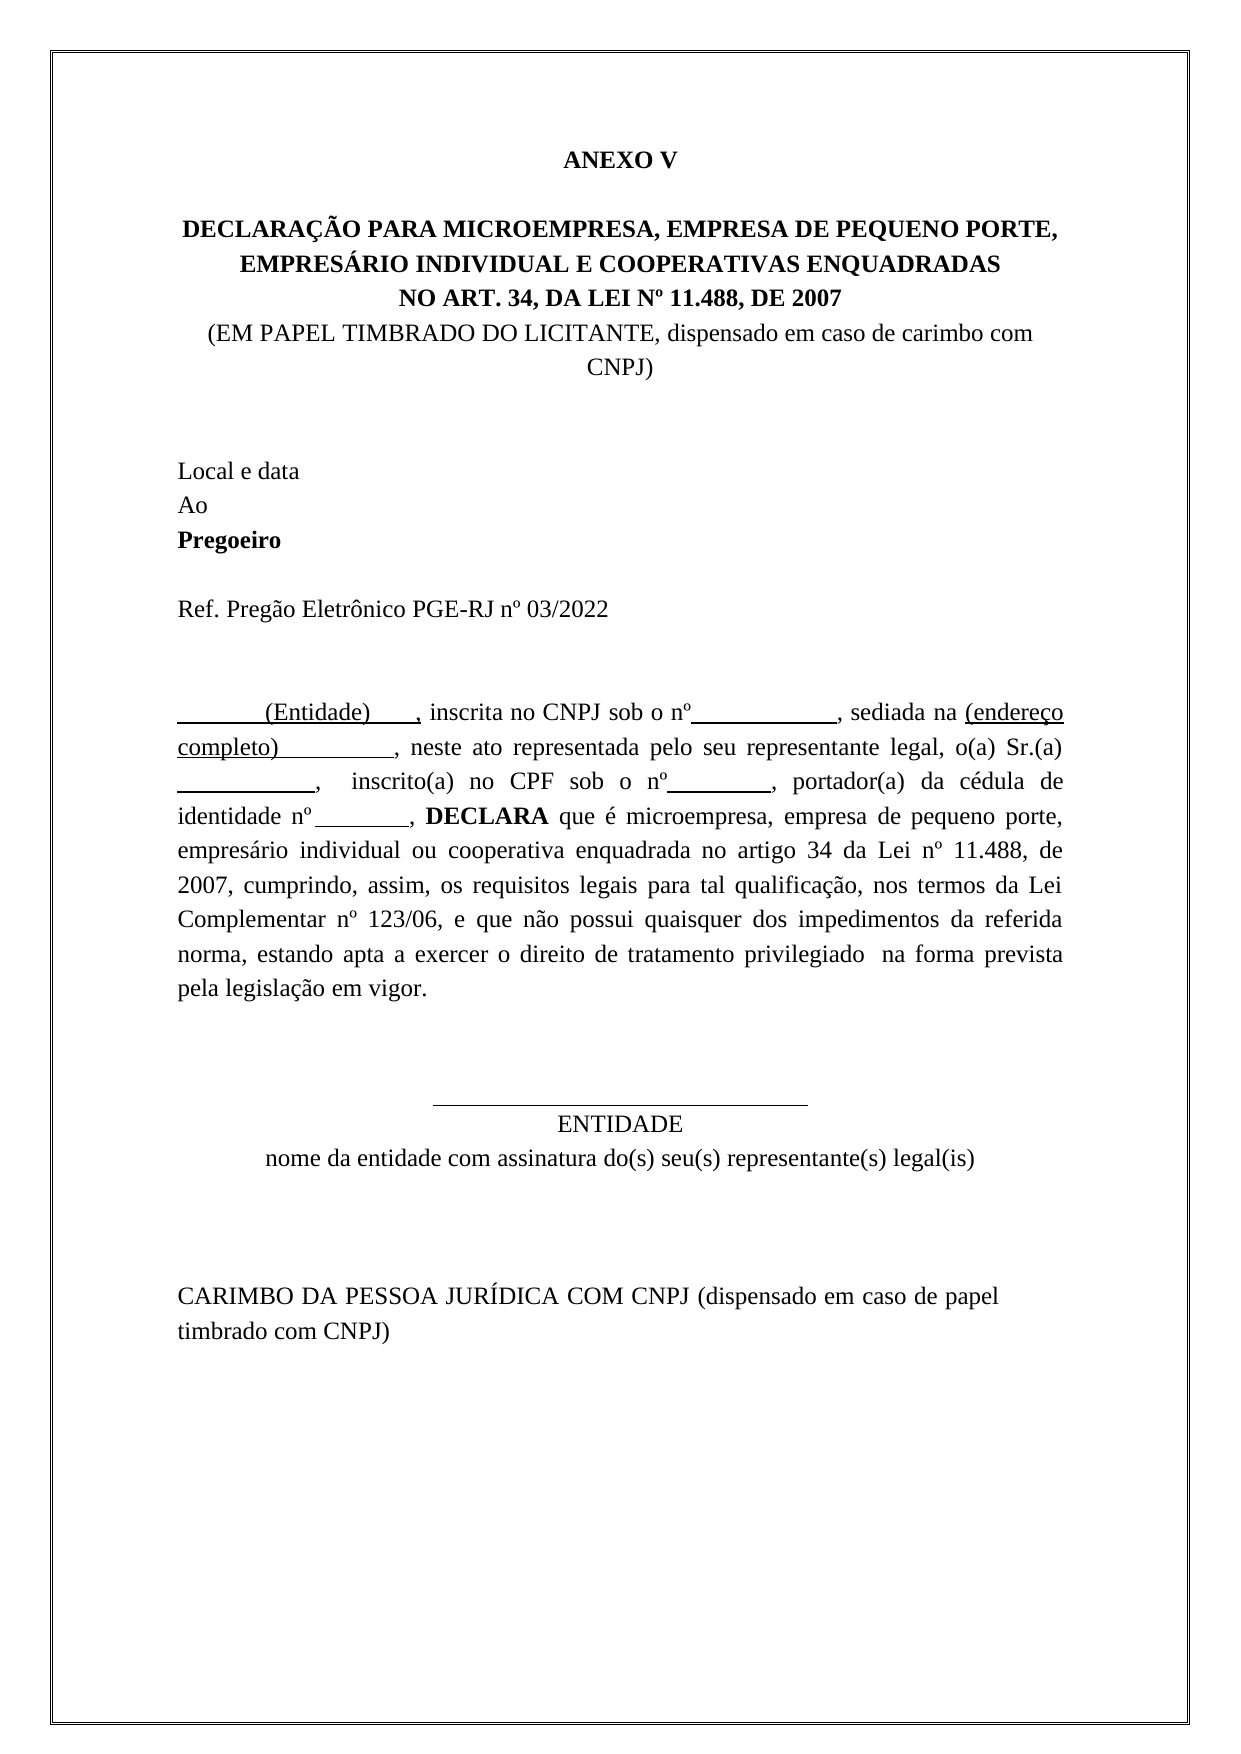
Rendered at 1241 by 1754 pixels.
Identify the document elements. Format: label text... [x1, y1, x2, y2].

text Local e data Ao Pregoeiro [177, 456, 301, 553]
subtitle ANEXO V [182, 145, 1059, 174]
text ENTIDADE [182, 1103, 1059, 1138]
text nome da entidade com assinatura do(s) seu(s) representante(s) legal(is) [264, 1143, 976, 1172]
text (Entidade) , inscrita no CNPJ sob o nº , sediada na (endereço completo) , neste ato representada pelo seu representante legal, o(a) Sr.(a) [177, 697, 1063, 761]
text (EM PAPEL TIMBRADO DO LICITANTE, dispensado em caso de carimbo com CNPJ) [181, 318, 1059, 381]
text , inscrito(a) no CPF sob o nº , portador(a) da cédula de identidade nº , DECLARA que é microempresa, empresa de pequeno porte, empresário individual ou cooperativa enquadrada no artigo 34 da Lei nº 11.488, de 2007, cumprindo, assim, os requisitos legais para tal qualificação, nos termos da Lei Complementar nº 123/06, e que não possui quaisquer dos impedimentos da referida norma, estando apta a exercer o direito de tratamento privilegiado na forma prevista pela legislação em vigor. [177, 766, 1063, 1002]
text DECLARAÇÃO PARA MICROEMPRESA, EMPRESA DE PEQUENO PORTE, EMPRESÁRIO INDIVIDUAL E COOPERATIVAS ENQUADRADAS [182, 214, 1059, 278]
text Ref. Pregão Eletrônico PGE-RJ nº 03/2022 [177, 594, 1076, 623]
text CARIMBO DA PESSOA JURÍDICA COM CNPJ (dispensado em caso de papel timbrado com CNPJ) [177, 1281, 1076, 1345]
subtitle NO ART. 34, DA LEI Nº 11.488, DE 2007 [264, 283, 976, 312]
